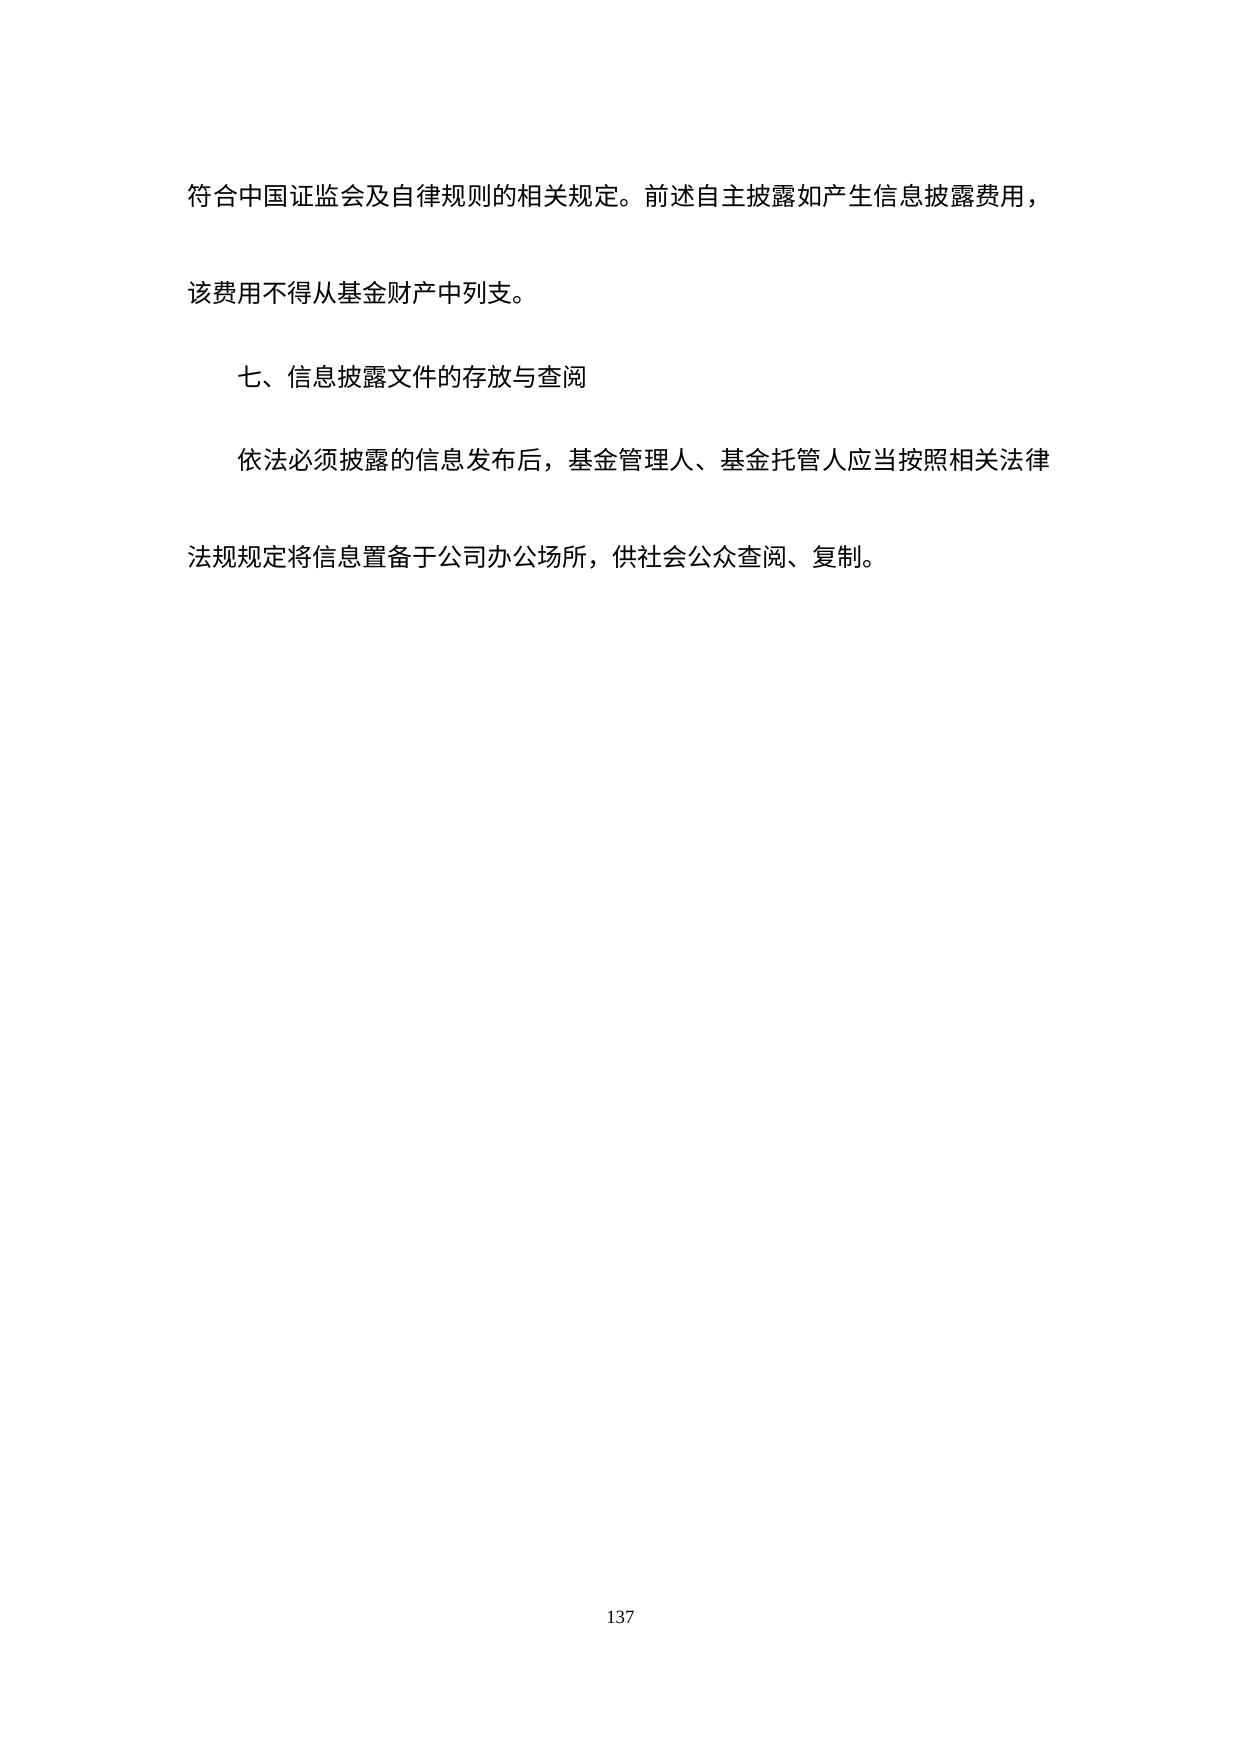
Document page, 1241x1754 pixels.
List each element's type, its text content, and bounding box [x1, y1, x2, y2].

text 依法必须披露的信息发布后，基金管理人、基金托管人应当按照相关法律法规规定将信息置备于公司办公场所，供社会公众查阅、复制。 [187, 426, 1053, 588]
text 七、信息披露文件的存放与查阅 [187, 343, 1053, 408]
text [187, 162, 1053, 324]
